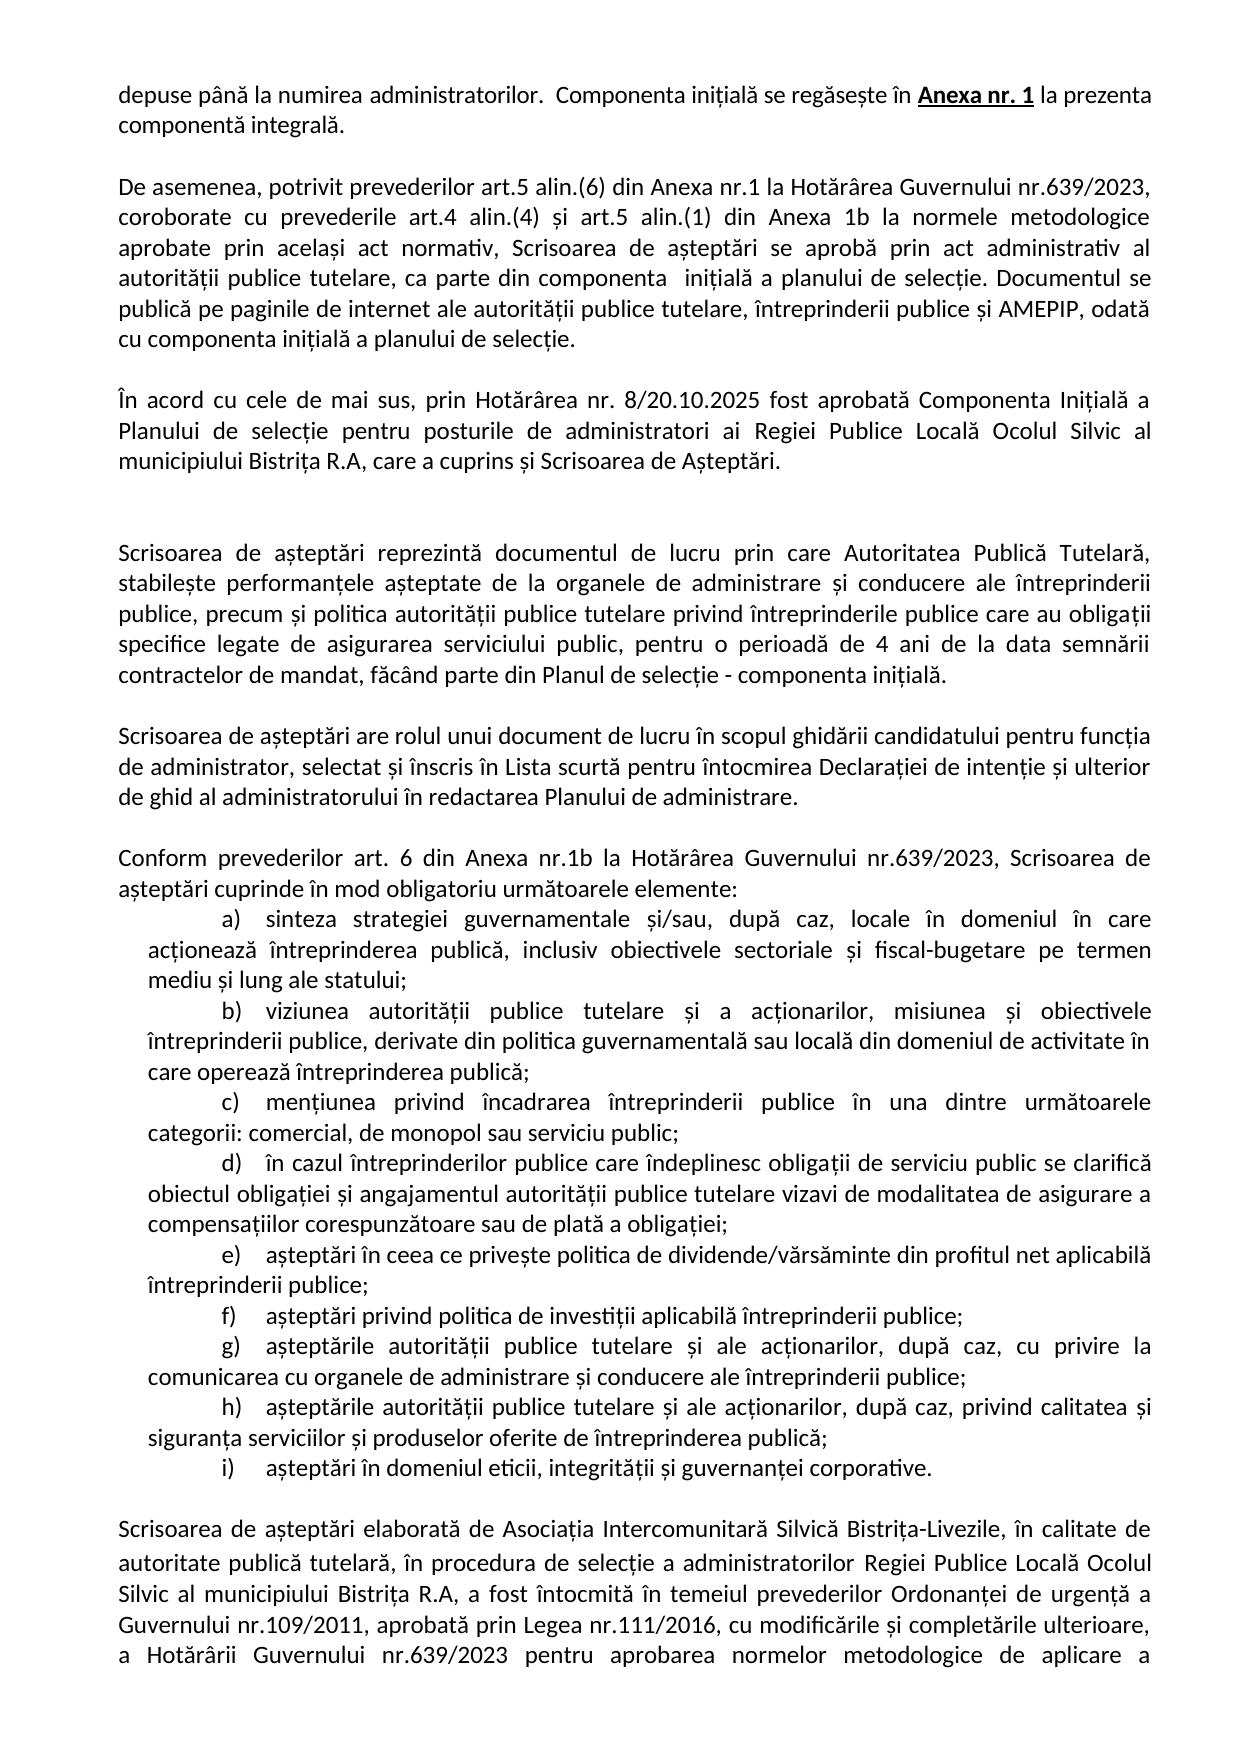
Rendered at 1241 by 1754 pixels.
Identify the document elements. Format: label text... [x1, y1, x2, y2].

text Conform prevederilor art. 6 din Anexa nr.1b la Hotărârea Guvernului nr.639/2023, Scrisoarea de așteptări cuprinde în mod obligatoriu următoarele elemente: [118, 842, 1152, 903]
text h) aşteptările autorităţii publice tutelare şi ale acţionarilor, după caz, privind calitatea şi siguranţa serviciilor şi produselor oferite de întreprinderea publică; [148, 1392, 1152, 1453]
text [118, 79, 1152, 140]
text a) sinteza strategiei guvernamentale şi/sau, după caz, locale în domeniul în care acţionează întreprinderea publică, inclusiv obiectivele sectoriale şi fiscal-bugetare pe termen mediu şi lung ale statului; [148, 903, 1152, 995]
text c) menţiunea privind încadrarea întreprinderii publice în una dintre următoarele categorii: comercial, de monopol sau serviciu public; [148, 1086, 1152, 1147]
text g) aşteptările autorităţii publice tutelare şi ale acţionarilor, după caz, cu privire la comunicarea cu organele de administrare şi conducere ale întreprinderii publice; [148, 1331, 1152, 1392]
text În acord cu cele de mai sus, prin Hotărârea nr. 8/20.10.2025 fost aprobată Componenta Inițială a Planului de selecție pentru posturile de administratori ai Regiei Publice Locală Ocolul Silvic al municipiului Bistrița R.A, care a cuprins și Scrisoarea de Așteptări. [118, 384, 1152, 476]
text b) viziunea autorităţii publice tutelare şi a acţionarilor, misiunea şi obiectivele întreprinderii publice, derivate din politica guvernamentală sau locală din domeniul de activitate în care operează întreprinderea publică; [148, 995, 1152, 1086]
text De asemenea, potrivit prevederilor art.5 alin.(6) din Anexa nr.1 la Hotărârea Guvernului nr.639/2023, coroborate cu prevederile art.4 alin.(4) și art.5 alin.(1) din Anexa 1b la normele metodologice aprobate prin același act normativ, Scrisoarea de așteptări se aprobă prin act administrativ al autorității publice tutelare, ca parte din componenta inițială a planului de selecție. Documentul se publică pe paginile de internet ale autorității publice tutelare, întreprinderii publice și AMEPIP, odată cu componenta inițială a planului de selecție. [118, 171, 1152, 354]
text f) aşteptări privind politica de investiţii aplicabilă întreprinderii publice; [148, 1300, 1152, 1331]
text i) aşteptări în domeniul eticii, integrităţii şi guvernanţei corporative. [148, 1453, 1152, 1483]
text e) aşteptări în ceea ce priveşte politica de dividende/vărsăminte din profitul net aplicabilă întreprinderii publice; [148, 1239, 1152, 1300]
text d) în cazul întreprinderilor publice care îndeplinesc obligaţii de serviciu public se clarifică obiectul obligaţiei şi angajamentul autorităţii publice tutelare vizavi de modalitatea de asigurare a compensaţiilor corespunzătoare sau de plată a obligaţiei; [148, 1147, 1152, 1239]
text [118, 1514, 1152, 1670]
text Scrisoarea de așteptări reprezintă documentul de lucru prin care Autoritatea Publică Tutelară, stabileşte performanţele aşteptate de la organele de administrare şi conducere ale întreprinderii publice, precum şi politica autorităţii publice tutelare privind întreprinderile publice care au obligaţii specifice legate de asigurarea serviciului public, pentru o perioadă de 4 ani de la data semnării contractelor de mandat, făcând parte din Planul de selecție - componenta inițială. [118, 537, 1152, 689]
text Scrisoarea de așteptări are rolul unui document de lucru în scopul ghidării candidatului pentru funcția de administrator, selectat și înscris în Lista scurtă pentru întocmirea Declarației de intenție și ulterior de ghid al administratorului în redactarea Planului de administrare. [118, 720, 1152, 812]
